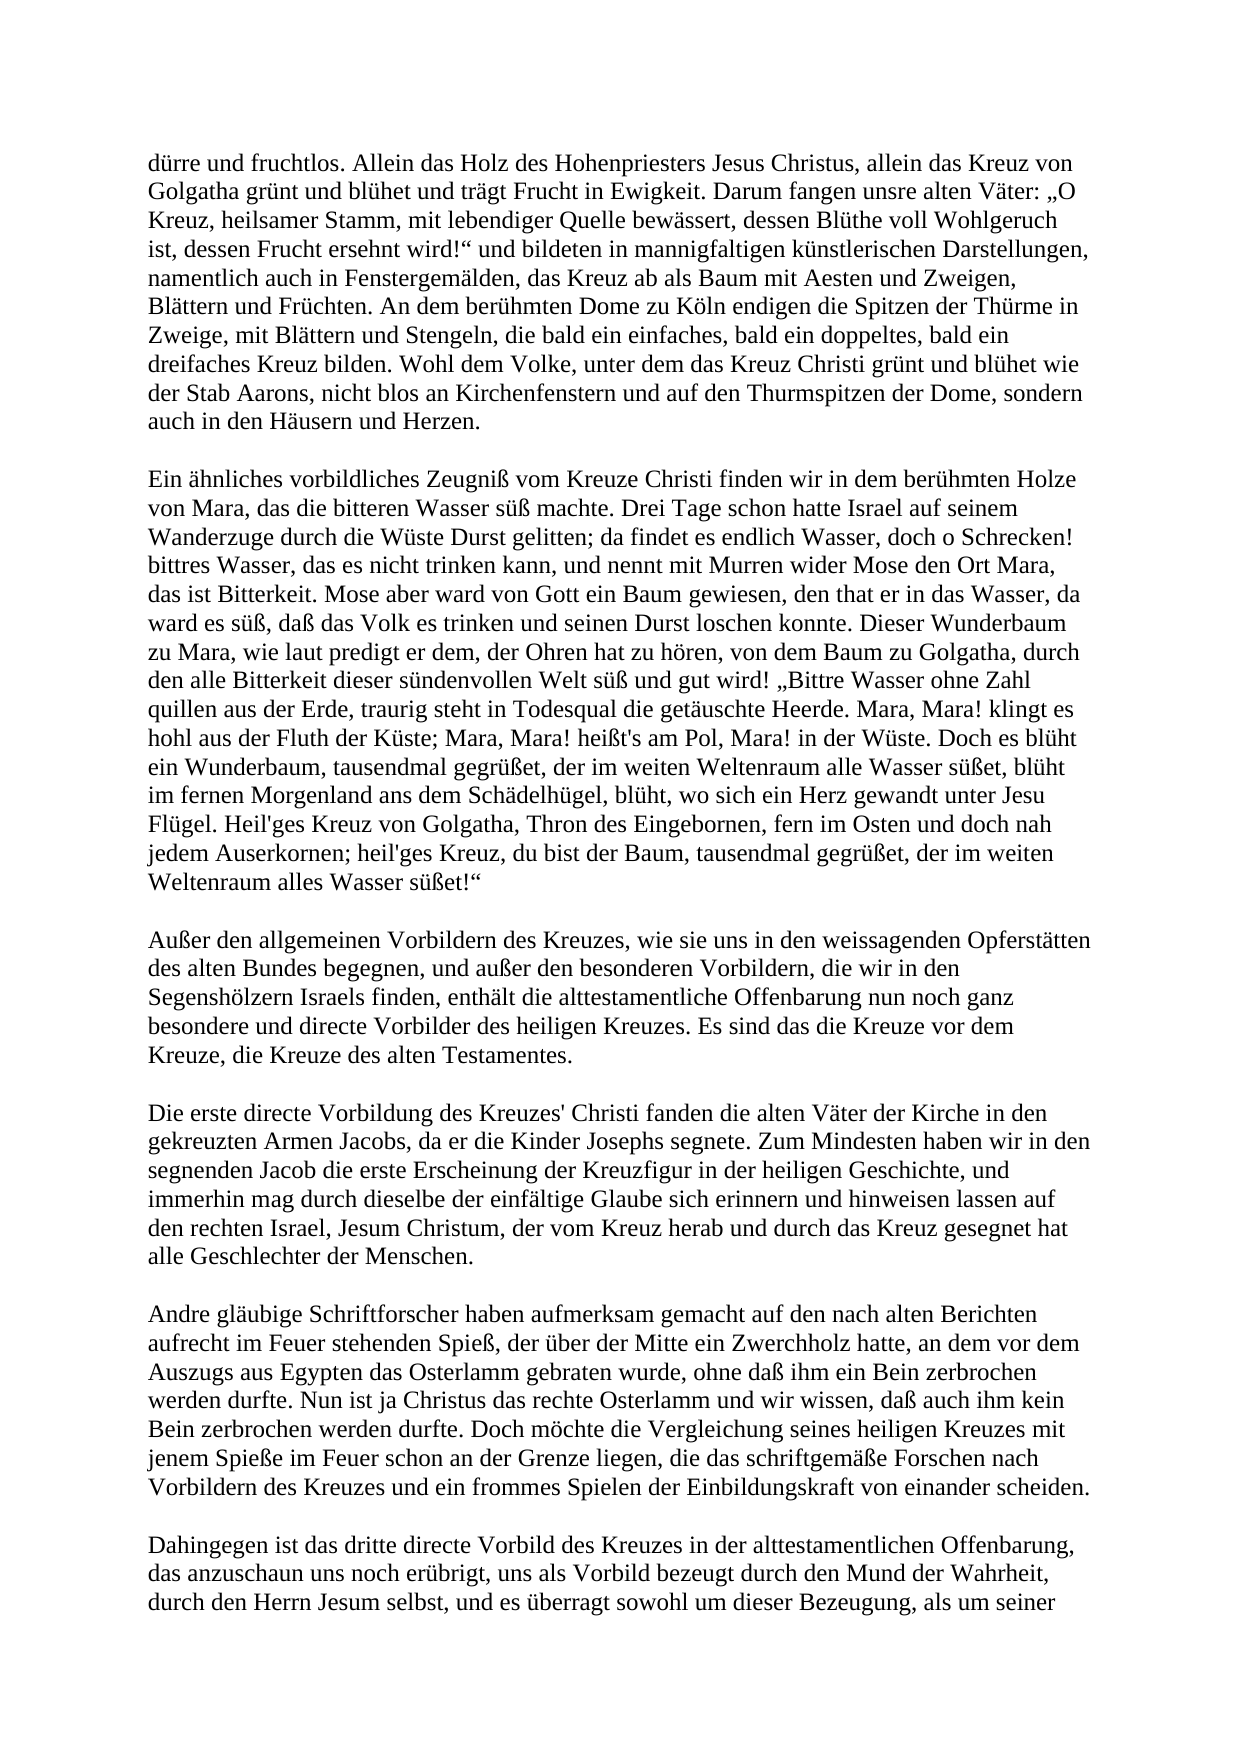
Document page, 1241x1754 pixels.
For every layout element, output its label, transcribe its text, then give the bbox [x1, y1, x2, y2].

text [148, 148, 1093, 435]
text Andre gläubige Schriftforscher haben aufmerksam gemacht auf den nach alten Berichten aufrecht im Feuer stehenden Spieß, der über der Mitte ein Zwerchholz hatte, an dem vor dem Auszugs aus Egypten das Osterlamm gebraten wurde, ohne daß ihm ein Bein zerbrochen werden durfte. Nun ist ja Christus das rechte Osterlamm und wir wissen, daß auch ihm kein Bein zerbrochen werden durfte. Doch möchte die Vergleichung seines heiligen Kreuzes mit jenem Spieße im Feuer schon an der Grenze liegen, die das schriftgemäße Forschen nach Vorbildern des Kreuzes und ein frommes Spielen der Einbildungskraft von einander scheiden. [148, 1299, 1093, 1501]
text Ein ähnliches vorbildliches Zeugniß vom Kreuze Christi finden wir in dem berühmten Holze von Mara, das die bitteren Wasser süß machte. Drei Tage schon hatte Israel auf seinem Wanderzuge durch die Wüste Durst gelitten; da findet es endlich Wasser, doch o Schrecken! bittres Wasser, das es nicht trinken kann, und nennt mit Murren wider Mose den Ort Mara, das ist Bitterkeit. Mose aber ward von Gott ein Baum gewiesen, den that er in das Wasser, da ward es süß, daß das Volk es trinken und seinen Durst loschen konnte. Dieser Wunderbaum zu Mara, wie laut predigt er dem, der Ohren hat zu hören, von dem Baum zu Golgatha, durch den alle Bitterkeit dieser sündenvollen Welt süß und gut wird! „Bittre Wasser ohne Zahl quillen aus der Erde, traurig steht in Todesqual die getäuschte Heerde. Mara, Mara! klingt es hohl aus der Fluth der Küste; Mara, Mara! heißt's am Pol, Mara! in der Wüste. Doch es blüht ein Wunderbaum, tausendmal gegrüßet, der im weiten Weltenraum alle Wasser süßet, blüht im fernen Morgenland ans dem Schädelhügel, blüht, wo sich ein Herz gewandt unter Jesu Flügel. Heil'ges Kreuz von Golgatha, Thron des Eingebornen, fern im Osten und doch nah jedem Auserkornen; heil'ges Kreuz, du bist der Baum, tausendmal gegrüßet, der im weiten Weltenraum alles Wasser süßet!“ [148, 464, 1093, 896]
text Außer den allgemeinen Vorbildern des Kreuzes, wie sie uns in den weissagenden Opferstätten des alten Bundes begegnen, und außer den besonderen Vorbildern, die wir in den Segenshölzern Israels finden, enthält die alttestamentliche Offenbarung nun noch ganz besondere und directe Vorbilder des heiligen Kreuzes. Es sind das die Kreuze vor dem Kreuze, die Kreuze des alten Testamentes. [148, 925, 1093, 1068]
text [148, 1530, 1093, 1616]
text Die erste directe Vorbildung des Kreuzes' Christi fanden die alten Väter der Kirche in den gekreuzten Armen Jacobs, da er die Kinder Josephs segnete. Zum Mindesten haben wir in den segnenden Jacob die erste Erscheinung der Kreuzfigur in der heiligen Geschichte, und immerhin mag durch dieselbe der einfältige Glaube sich erinnern und hinweisen lassen auf den rechten Israel, Jesum Christum, der vom Kreuz herab und durch das Kreuz gesegnet hat alle Geschlechter der Menschen. [148, 1098, 1093, 1270]
